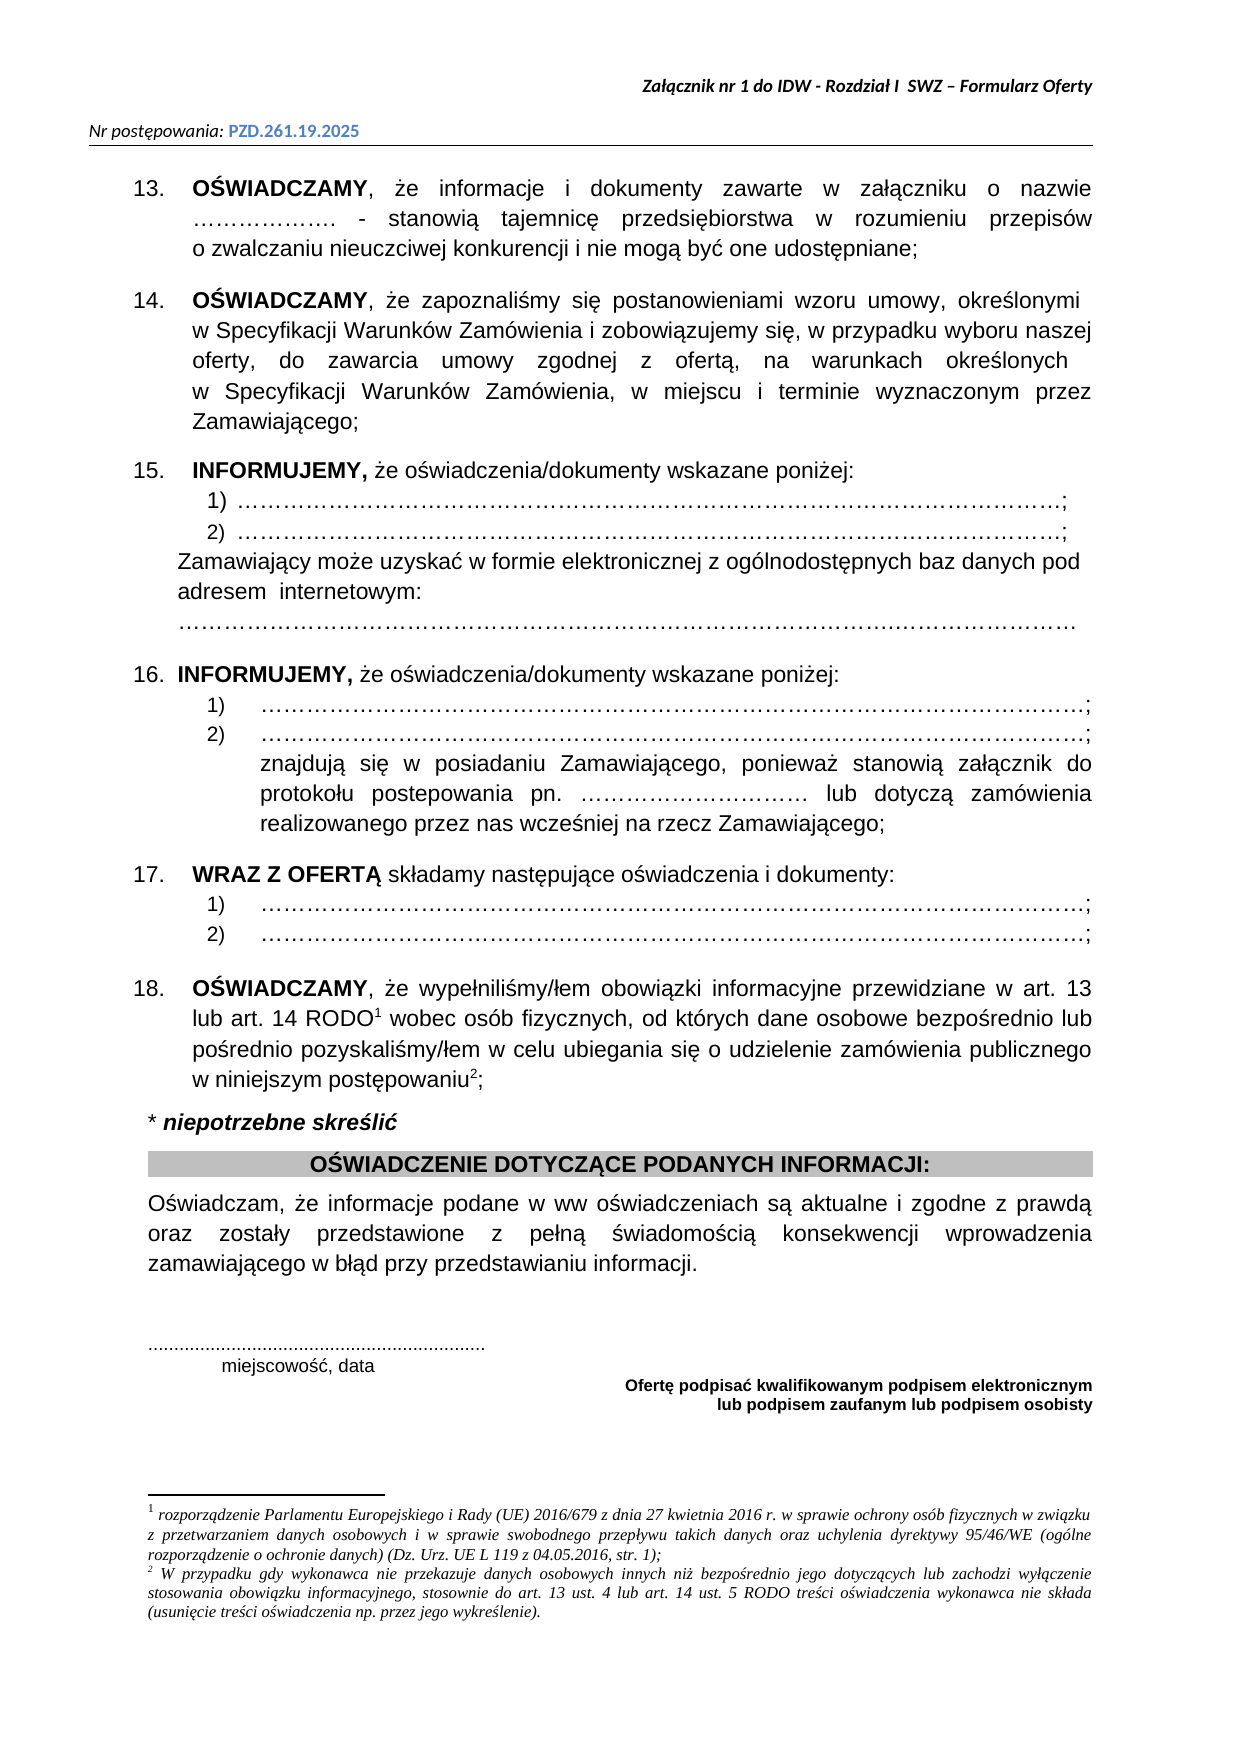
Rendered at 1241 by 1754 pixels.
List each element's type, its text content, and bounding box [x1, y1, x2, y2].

list ………………………………………………………………………………………………; [207, 890, 1093, 917]
text miejscowość, data [185, 1354, 1093, 1376]
list ………………………………………………………………………………………………; [207, 487, 1093, 514]
text Ofertę podpisać kwalifikowanym podpisem elektronicznym [148, 1376, 1093, 1395]
list ………………………………………………………………………………………………; [207, 720, 1093, 747]
text lub podpisem zaufanym lub podpisem osobisty [148, 1395, 1093, 1414]
list ………………………………………………………………………………………………; [207, 920, 1093, 946]
list ………………………………………………………………………………………………; [207, 518, 1093, 544]
list INFORMUJEMY, że oświadczenia/dokumenty wskazane poniżej: [133, 457, 1093, 484]
list ………………………………………………………………………………………………; [207, 691, 1093, 717]
text Oświadczam, że informacje podane w ww oświadczeniach są aktualne i zgodne z prawdą oraz zostały przedstawione z pełną świadomością konsekwencji wprowadzenia zamawiającego w błąd przy przedstawianiu informacji. [148, 1189, 1093, 1276]
text ................................................................. [148, 1333, 1093, 1354]
list OŚWIADCZAMY, że wypełniliśmy/łem obowiązki informacyjne przewidziane w art. 13 lub art. 14 RODO wobec osób fizycznych, od których dane osobowe bezpośrednio lub pośrednio pozyskaliśmy/łem w celu ubiegania się o udzielenie zamówienia publicznego w niniejszym postępowaniu2; [133, 975, 1093, 1092]
text * niepotrzebne skreślić [148, 1108, 1093, 1135]
list OŚWIADCZAMY, że zapoznaliśmy się postanowieniami wzoru umowy, określonymi w Specyfikacji Warunków Zamówienia i zobowiązujemy się, w przypadku wyboru naszej oferty, do zawarcia umowy zgodnej z ofertą, na warunkach określonych w Specyfikacji Warunków Zamówienia, w miejscu i terminie wyznaczonym przez Zamawiającego; [133, 287, 1093, 434]
list INFORMUJEMY, że oświadczenia/dokumenty wskazane poniżej: [133, 661, 1093, 687]
list WRAZ Z OFERTĄ składamy następujące oświadczenia i dokumenty: [133, 861, 1093, 887]
list ………………………………………………………………………………….…………………… [177, 608, 1093, 635]
text OŚWIADCZENIE DOTYCZĄCE PODANYCH INFORMACJI: [148, 1151, 1093, 1177]
list Zamawiający może uzyskać w formie elektronicznej z ogólnodostępnych baz danych pod adresem internetowym: [177, 548, 1093, 604]
list znajdują się w posiadaniu Zamawiającego, ponieważ stanowią załącznik do protokołu postepowania pn. ………………………… lub dotyczą zamówienia realizowanego przez nas wcześniej na rzecz Zamawiającego; [260, 750, 1093, 836]
list OŚWIADCZAMY, że informacje i dokumenty zawarte w załączniku o nazwie ………………. - stanowią tajemnicę przedsiębiorstwa w rozumieniu przepisów o zwalczaniu nieuczciwej konkurencji i nie mogą być one udostępniane; [133, 174, 1093, 261]
